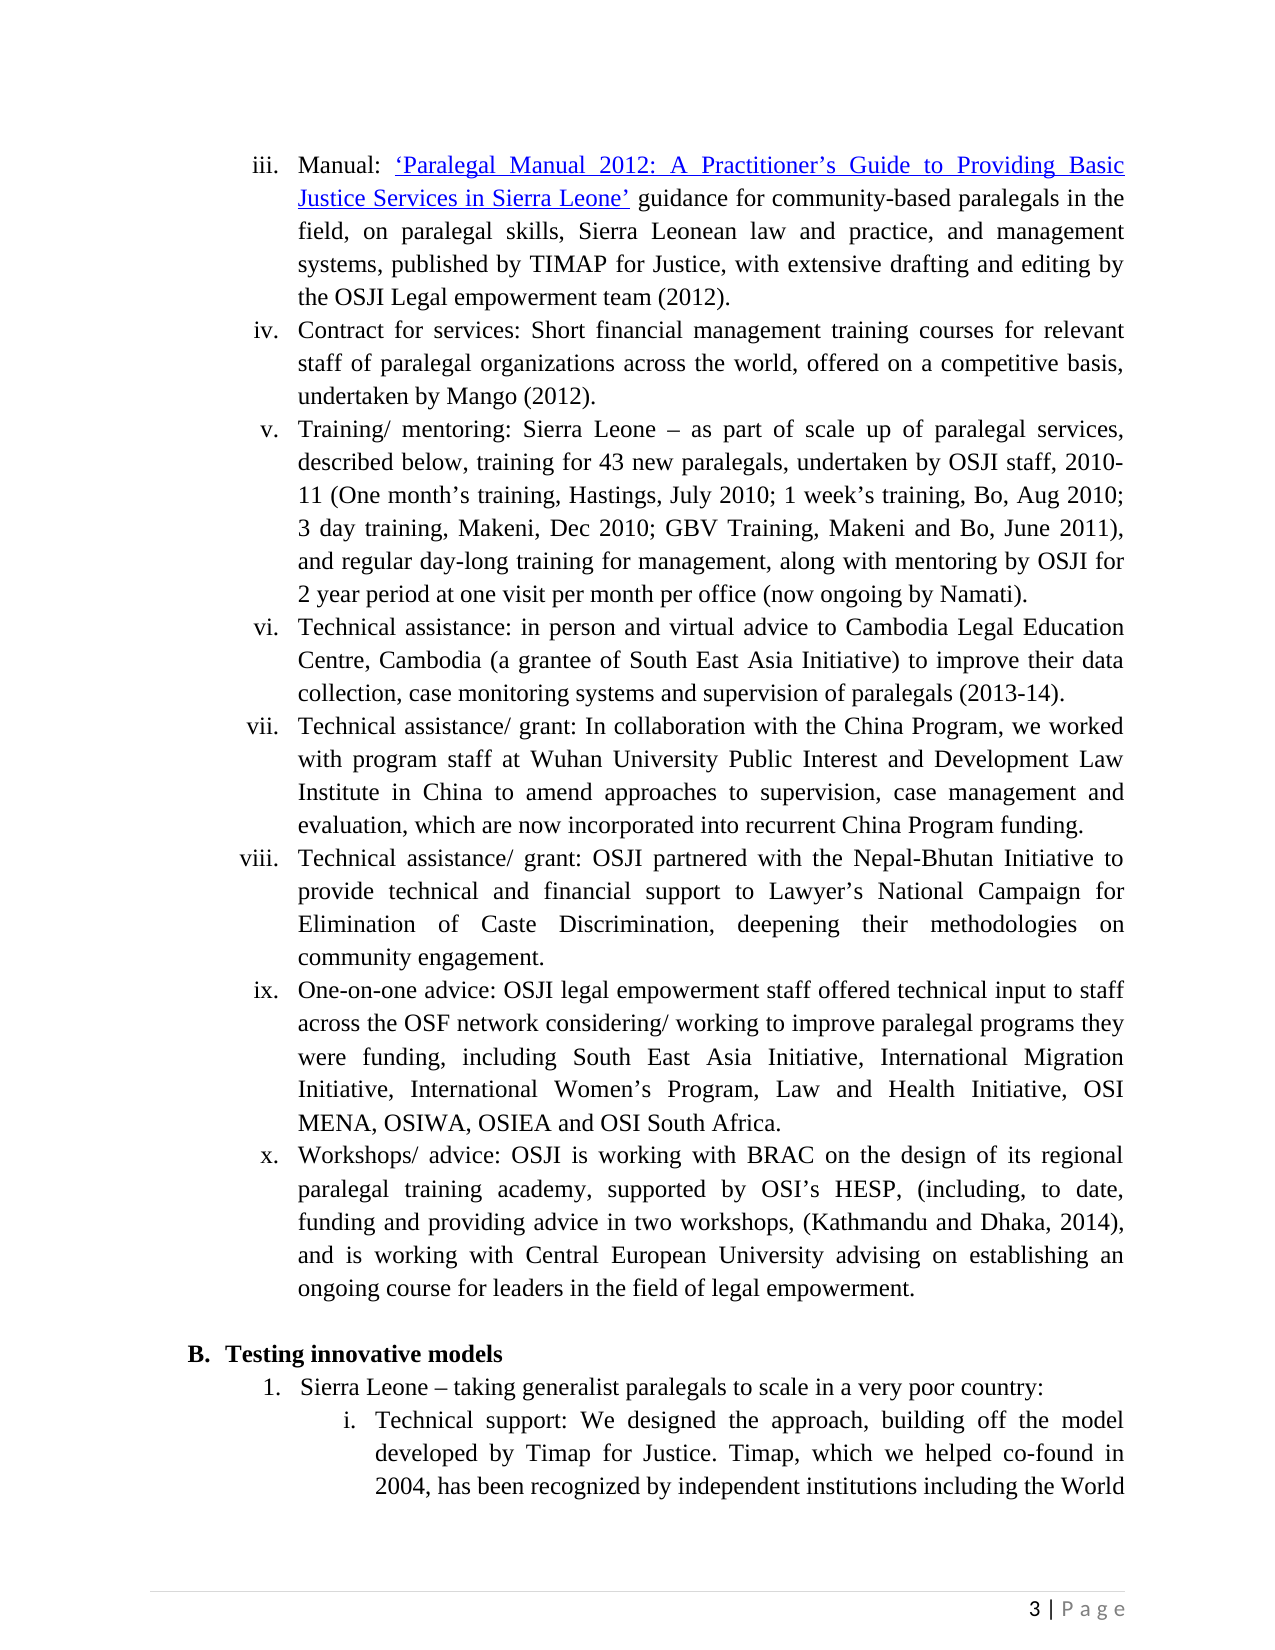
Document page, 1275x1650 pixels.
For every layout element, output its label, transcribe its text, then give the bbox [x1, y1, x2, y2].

list Training/ mentoring: Sierra Leone – as part of scale up of paralegal services, described below, training for 43 new paralegals, undertaken by OSJI staff, 2010-11 (One month’s training, Hastings, July 2010; 1 week’s training, Bo, Aug 2010; 3 day training, Makeni, Dec 2010; GBV Training, Makeni and Bo, June 2011), and regular day-long training for management, along with mentoring by OSJI for 2 year period at one visit per month per office (now ongoing by Namati). [279, 414, 1125, 608]
list Manual: ‘Paralegal Manual 2012: A Practitioner’s Guide to Providing Basic Justice Services in Sierra Leone’ guidance for community-based paralegals in the field, on paralegal skills, Sierra Leonean law and practice, and management systems, published by TIMAP for Justice, with extensive drafting and editing by the OSJI Legal empowerment team (2012). [279, 150, 1125, 311]
list Technical assistance: in person and virtual advice to Cambodia Legal Education Centre, Cambodia (a grantee of South East Asia Initiative) to improve their data collection, case monitoring systems and supervision of paralegals (2013-14). [279, 612, 1125, 707]
list Testing innovative models [187, 1339, 1125, 1367]
list Technical assistance/ grant: In collaboration with the China Program, we worked with program staff at Wuhan University Public Interest and Development Law Institute in China to amend approaches to supervision, case management and evaluation, which are now incorporated into recurrent China Program funding. [279, 711, 1125, 839]
list Workshops/ advice: OSJI is working with BRAC on the design of its regional paralegal training academy, supported by OSI’s HESP, (including, to date, funding and providing advice in two workshops, (Kathmandu and Dhaka, 2014), and is working with Central European University advising on establishing an ongoing course for leaders in the field of legal empowerment. [279, 1141, 1125, 1301]
list Contract for services: Short financial management training courses for relevant staff of paralegal organizations across the world, offered on a competitive basis, undertaken by Mango (2012). [279, 315, 1125, 410]
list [356, 1405, 1125, 1499]
list Sierra Leone – taking generalist paralegals to scale in a very poor country: [262, 1372, 1125, 1401]
list One-on-one advice: OSJI legal empowerment staff offered technical input to staff across the OSF network considering/ working to improve paralegal programs they were funding, including South East Asia Initiative, International Migration Initiative, International Women’s Program, Law and Health Initiative, OSI MENA, OSIWA, OSIEA and OSI South Africa. [279, 976, 1125, 1136]
list Technical assistance/ grant: OSJI partnered with the Nepal-Bhutan Initiative to provide technical and financial support to Lawyer’s National Campaign for Elimination of Caste Discrimination, deepening their methodologies on community engagement. [279, 843, 1125, 971]
